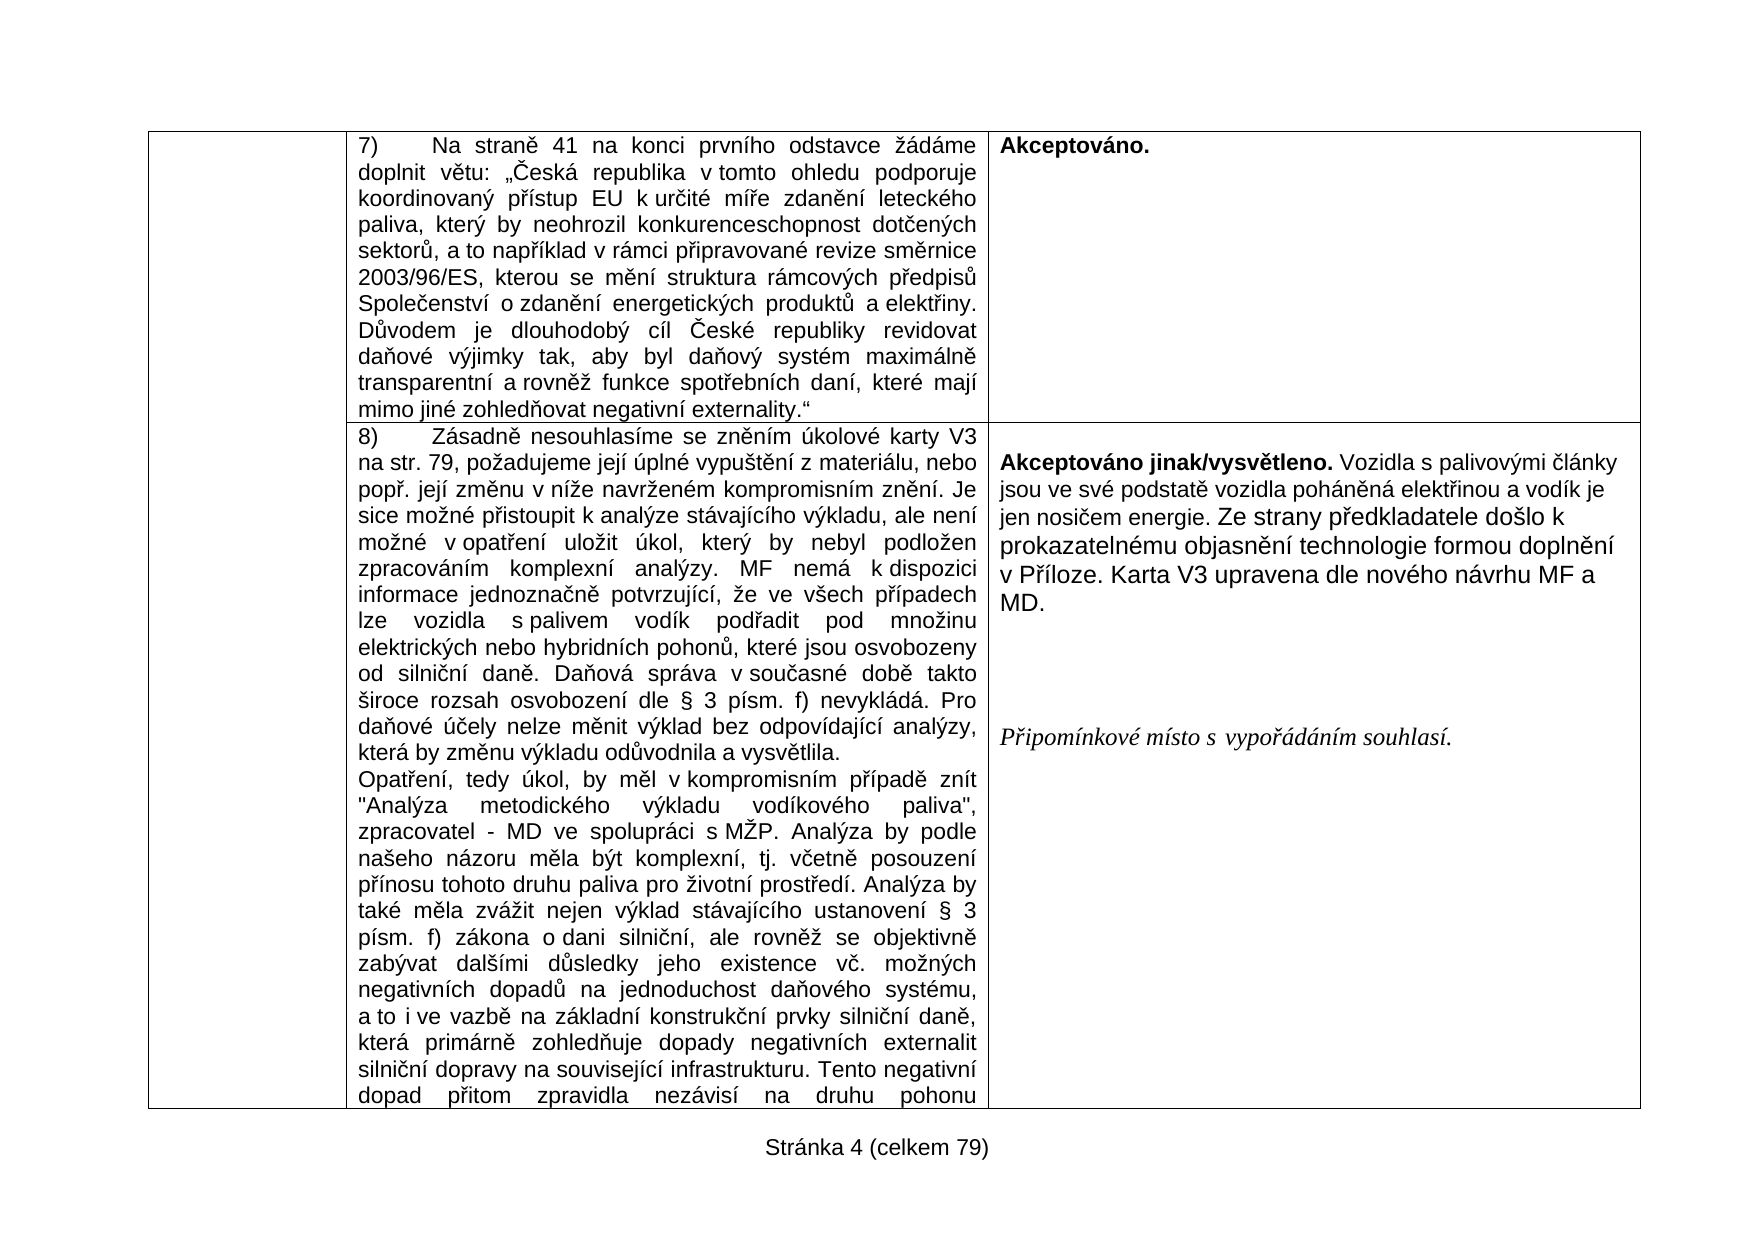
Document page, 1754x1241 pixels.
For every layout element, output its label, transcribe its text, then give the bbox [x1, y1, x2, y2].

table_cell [989, 423, 1640, 1108]
table_cell Akceptováno. [989, 132, 1640, 422]
table_cell 7) Na straně 41 na konci prvního odstavce žádáme doplnit větu: „Česká republika v tomto ohledu podporuje koordinovaný přístup EU k určité míře zdanění leteckého paliva, který by neohrozil konkurenceschopnost dotčených sektorů, a to například v rámci připravované revize směrnice 2003/96/ES, kterou se mění struktura rámcových předpisů Společenství o zdanění energetických produktů a elektřiny. Důvodem je dlouhodobý cíl České republiky revidovat daňové výjimky tak, aby byl daňový systém maximálně transparentní a rovněž funkce spotřebních daní, které mají mimo jiné zohledňovat negativní externality.“ [347, 132, 988, 422]
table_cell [347, 423, 988, 1108]
